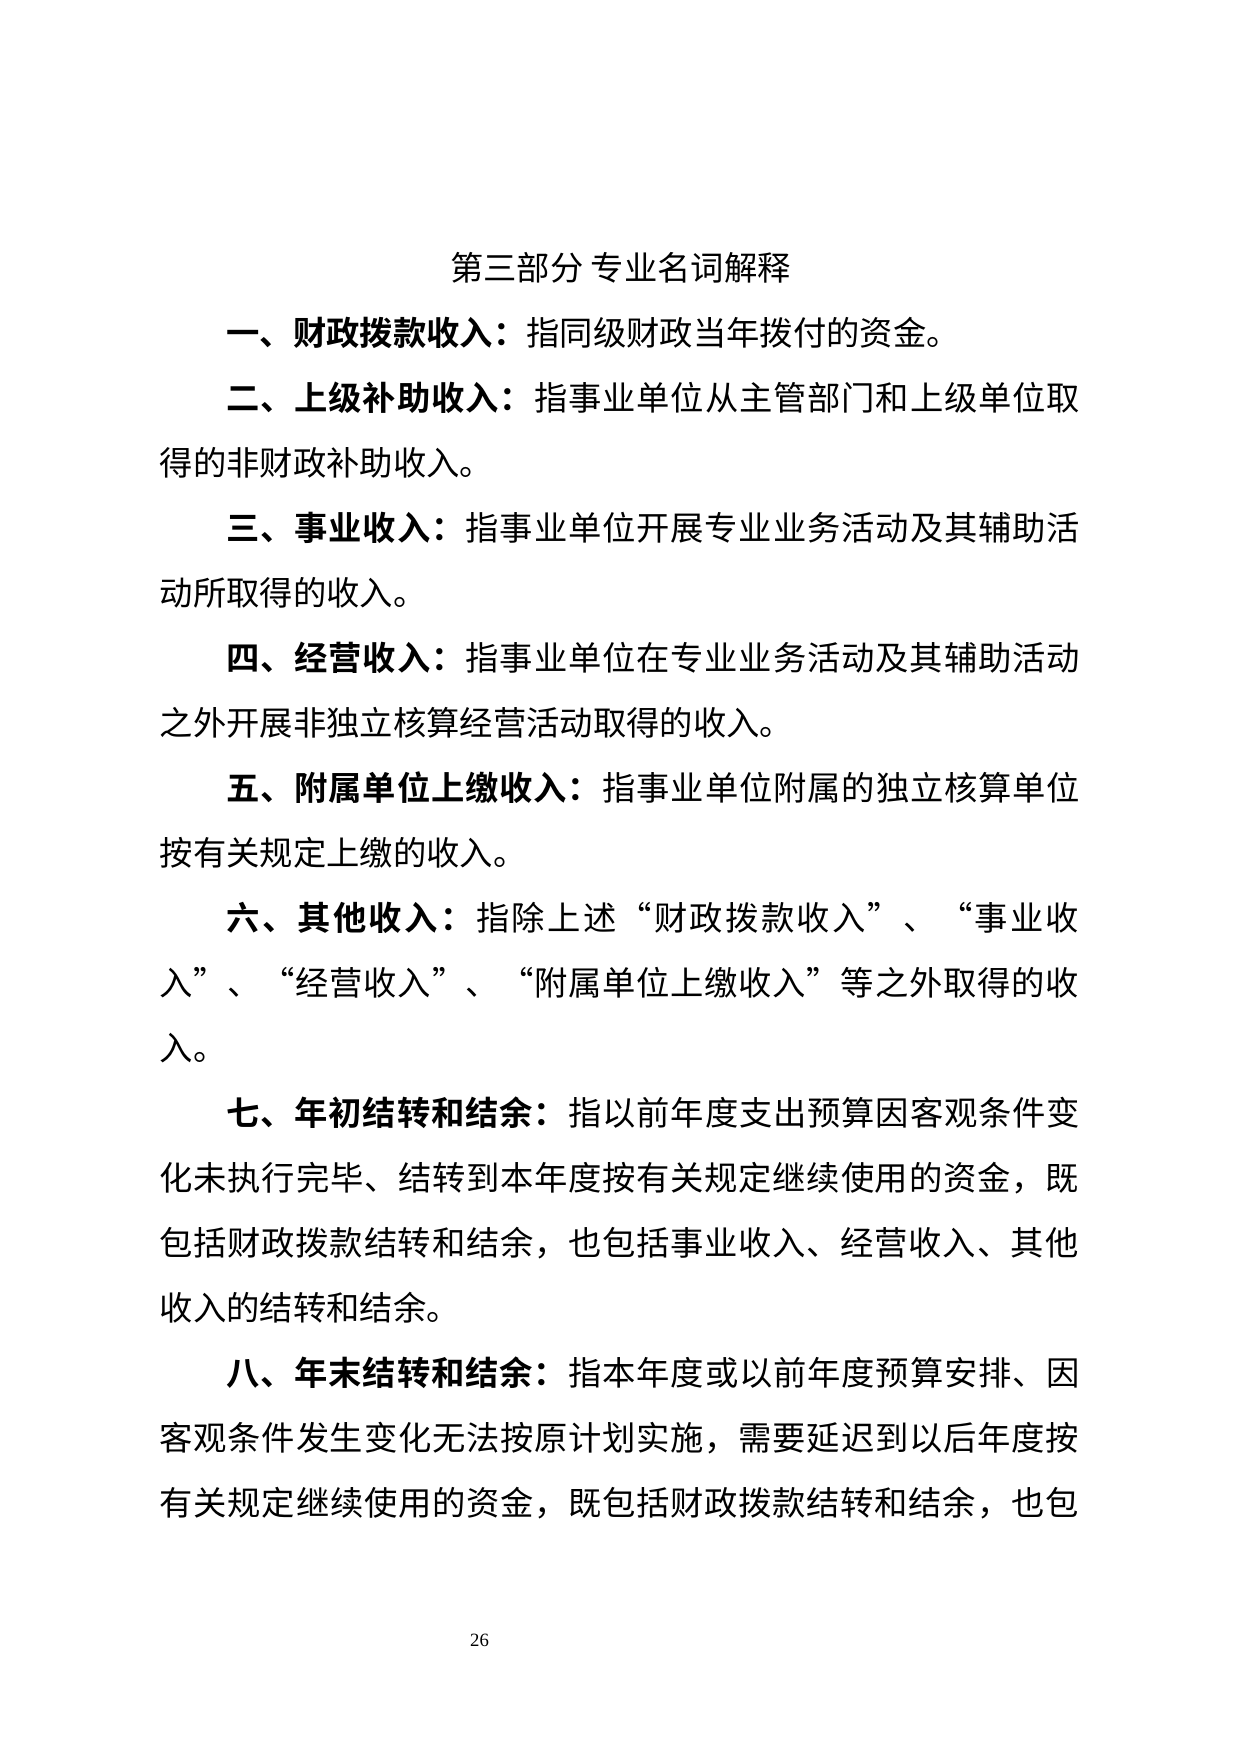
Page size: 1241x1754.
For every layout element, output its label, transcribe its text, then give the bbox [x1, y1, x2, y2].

text 一、财政拨款收入：指同级财政当年拨付的资金。 [159, 298, 1081, 363]
text 六、其他收入：指除上述“财政拨款收入”、“事业收入”、“经营收入”、“附属单位上缴收入”等之外取得的收入。 [159, 883, 1081, 1078]
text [159, 1338, 1081, 1533]
text 七、年初结转和结余：指以前年度支出预算因客观条件变化未执行完毕、结转到本年度按有关规定继续使用的资金，既包括财政拨款结转和结余，也包括事业收入、经营收入、其他收入的结转和结余。 [159, 1078, 1081, 1338]
text 三、事业收入：指事业单位开展专业业务活动及其辅助活动所取得的收入。 [159, 493, 1081, 623]
text 四、经营收入：指事业单位在专业业务活动及其辅助活动之外开展非独立核算经营活动取得的收入。 [159, 623, 1081, 753]
text 第三部分 专业名词解释 [159, 233, 1081, 298]
text 二、上级补助收入：指事业单位从主管部门和上级单位取得的非财政补助收入。 [159, 363, 1081, 493]
text 五、附属单位上缴收入：指事业单位附属的独立核算单位按有关规定上缴的收入。 [159, 753, 1081, 883]
